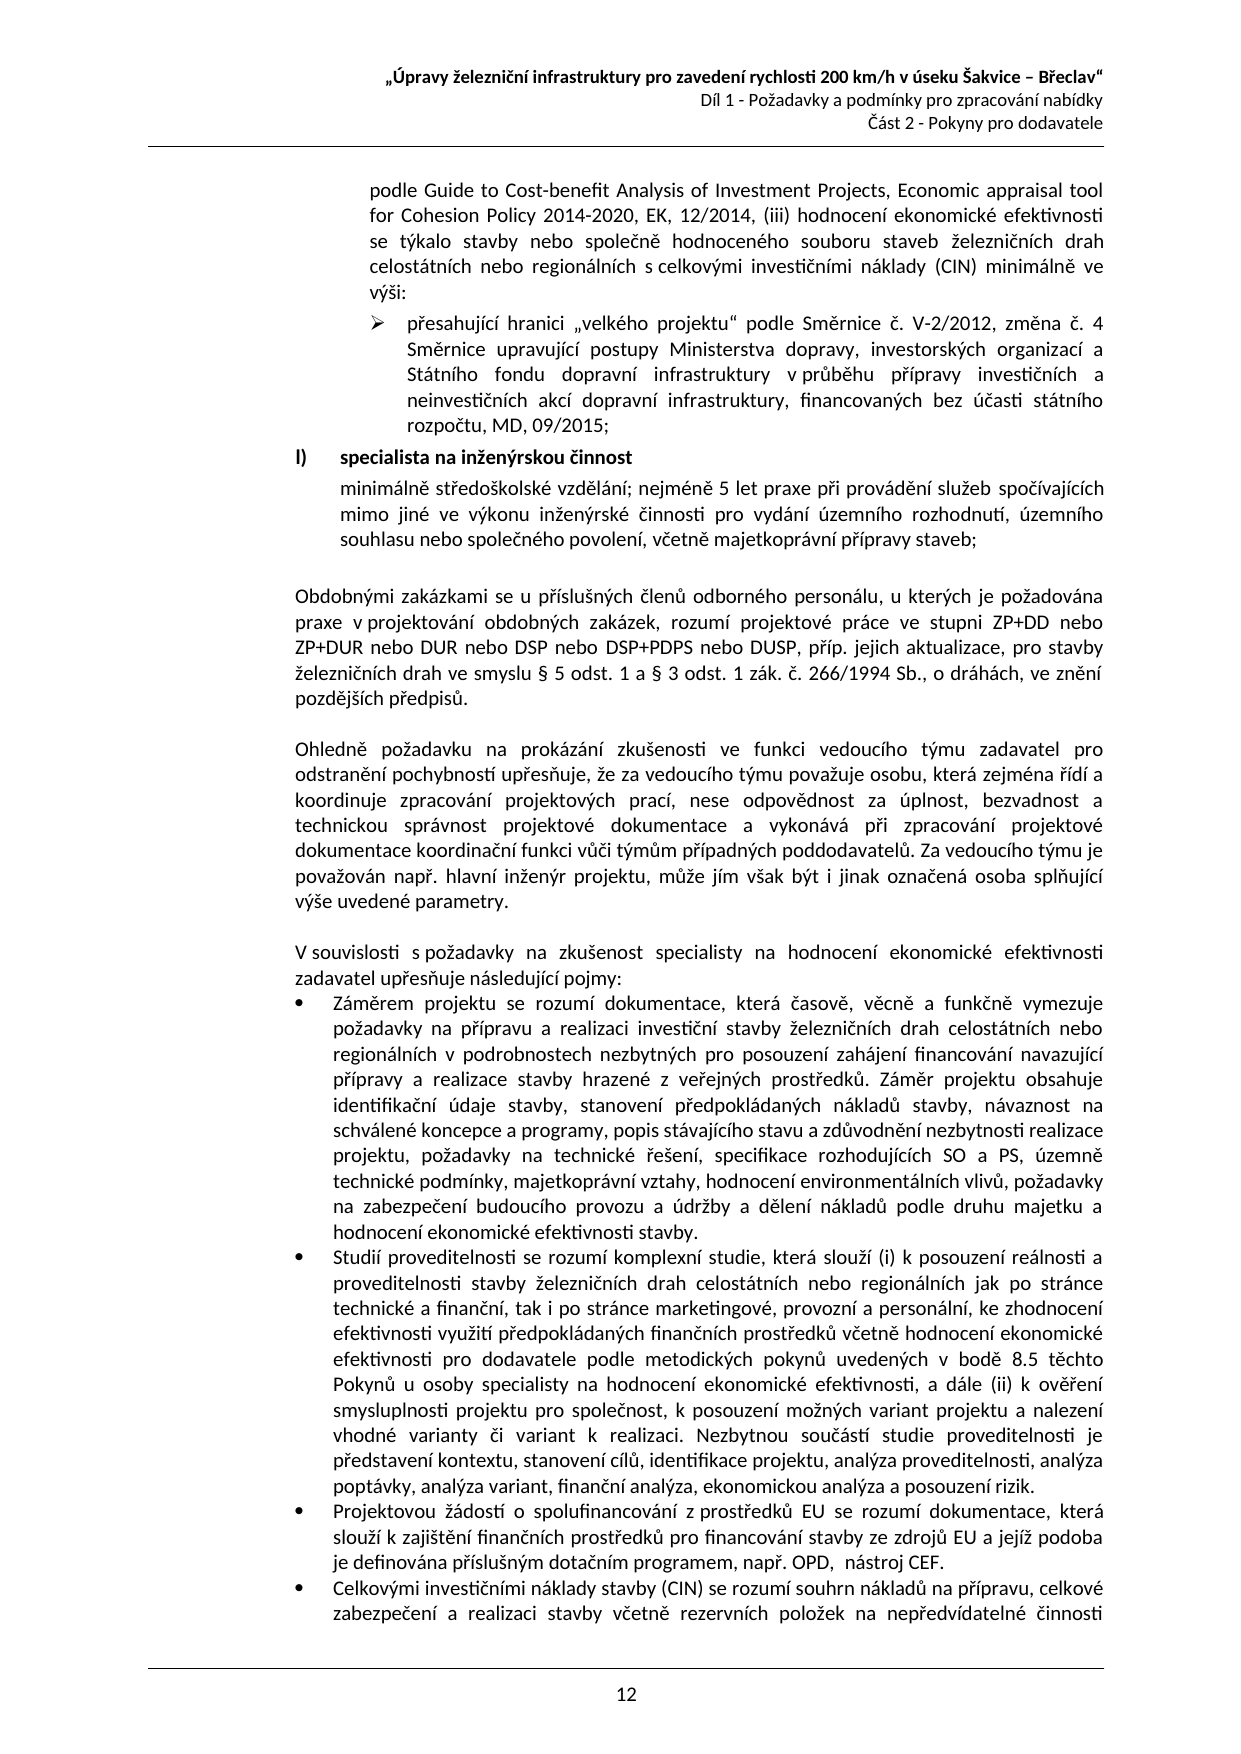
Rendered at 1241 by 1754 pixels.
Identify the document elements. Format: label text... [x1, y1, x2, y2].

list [332, 177, 1104, 304]
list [295, 1575, 1104, 1626]
list Záměrem projektu se rozumí dokumentace, která časově, věcně a funkčně vymezuje požadavky na přípravu a realizaci investiční stavby železničních drah celostátních nebo regionálních v podrobnostech nezbytných pro posouzení zahájení financování navazující přípravy a realizace stavby hrazené z veřejných prostředků. Záměr projektu obsahuje identifikační údaje stavby, stanovení předpokládaných nákladů stavby, návaznost na schválené koncepce a programy, popis stávajícího stavu a zdůvodnění nezbytnosti realizace projektu, požadavky na technické řešení, specifikace rozhodujících SO a PS, územně technické podmínky, majetkoprávní vztahy, hodnocení environmentálních vlivů, požadavky na zabezpečení budoucího provozu a údržby a dělení nákladů podle druhu majetku a hodnocení ekonomické efektivnosti stavby. [295, 990, 1104, 1244]
text Ohledně požadavku na prokázání zkušenosti ve funkci vedoucího týmu zadavatel pro odstranění pochybností upřesňuje, že za vedoucího týmu považuje osobu, která zejména řídí a koordinuje zpracování projektových prací, nese odpovědnost za úplnost, bezvadnost a technickou správnost projektové dokumentace a vykonává při zpracování projektové dokumentace koordinační funkci vůči týmům případných poddodavatelů. Za vedoucího týmu je považován např. hlavní inženýr projektu, může jím však být i jinak označená osoba splňující výše uvedené parametry. [295, 736, 1104, 914]
list přesahující hranici „velkého projektu“ podle Směrnice č. V-2/2012, změna č. 4 Směrnice upravující postupy Ministerstva dopravy, investorských organizací a Státního fondu dopravní infrastruktury v průběhu přípravy investičních a neinvestičních akcí dopravní infrastruktury, financovaných bez účasti státního rozpočtu, MD, 09/2015; [369, 311, 1104, 438]
text Obdobnými zakázkami se u příslušných členů odborného personálu, u kterých je požadována praxe v projektování obdobných zakázek, rozumí projektové práce ve stupni ZP+DD nebo ZP+DUR nebo DUR nebo DSP nebo DSP+PDPS nebo DUSP, příp. jejich aktualizace, pro stavby železničních drah ve smyslu § 5 odst. 1 a § 3 odst. 1 zák. č. 266/1994 Sb., o dráhách, ve znění pozdějších předpisů. [295, 583, 1104, 711]
text V souvislosti s požadavky na zkušenost specialisty na hodnocení ekonomické efektivnosti zadavatel upřesňuje následující pojmy: [295, 939, 1104, 990]
list Projektovou žádostí o spolufinancování z prostředků EU se rozumí dokumentace, která slouží k zajištění finančních prostředků pro financování stavby ze zdrojů EU a jejíž podoba je definována příslušným dotačním programem, např. OPD, nástroj CEF. [295, 1498, 1104, 1575]
list Studií proveditelnosti se rozumí komplexní studie, která slouží (i) k posouzení reálnosti a proveditelnosti stavby železničních drah celostátních nebo regionálních jak po stránce technické a finanční, tak i po stránce marketingové, provozní a personální, ke zhodnocení efektivnosti využití předpokládaných finančních prostředků včetně hodnocení ekonomické efektivnosti pro dodavatele podle metodických pokynů uvedených v bodě 8.5 těchto Pokynů u osoby specialisty na hodnocení ekonomické efektivnosti, a dále (ii) k ověření smysluplnosti projektu pro společnost, k posouzení možných variant projektu a nalezení vhodné varianty či variant k realizaci. Nezbytnou součástí studie proveditelnosti je představení kontextu, stanovení cílů, identifikace projektu, analýza proveditelnosti, analýza poptávky, analýza variant, finanční analýza, ekonomickou analýza a posouzení rizik. [295, 1244, 1104, 1498]
list specialista na inženýrskou činnost [295, 444, 1104, 469]
list minimálně středoškolské vzdělání; nejméně 5 let praxe při provádění služeb spočívajících mimo jiné ve výkonu inženýrské činnosti pro vydání územního rozhodnutí, územního souhlasu nebo společného povolení, včetně majetkoprávní přípravy staveb; [340, 476, 1104, 552]
